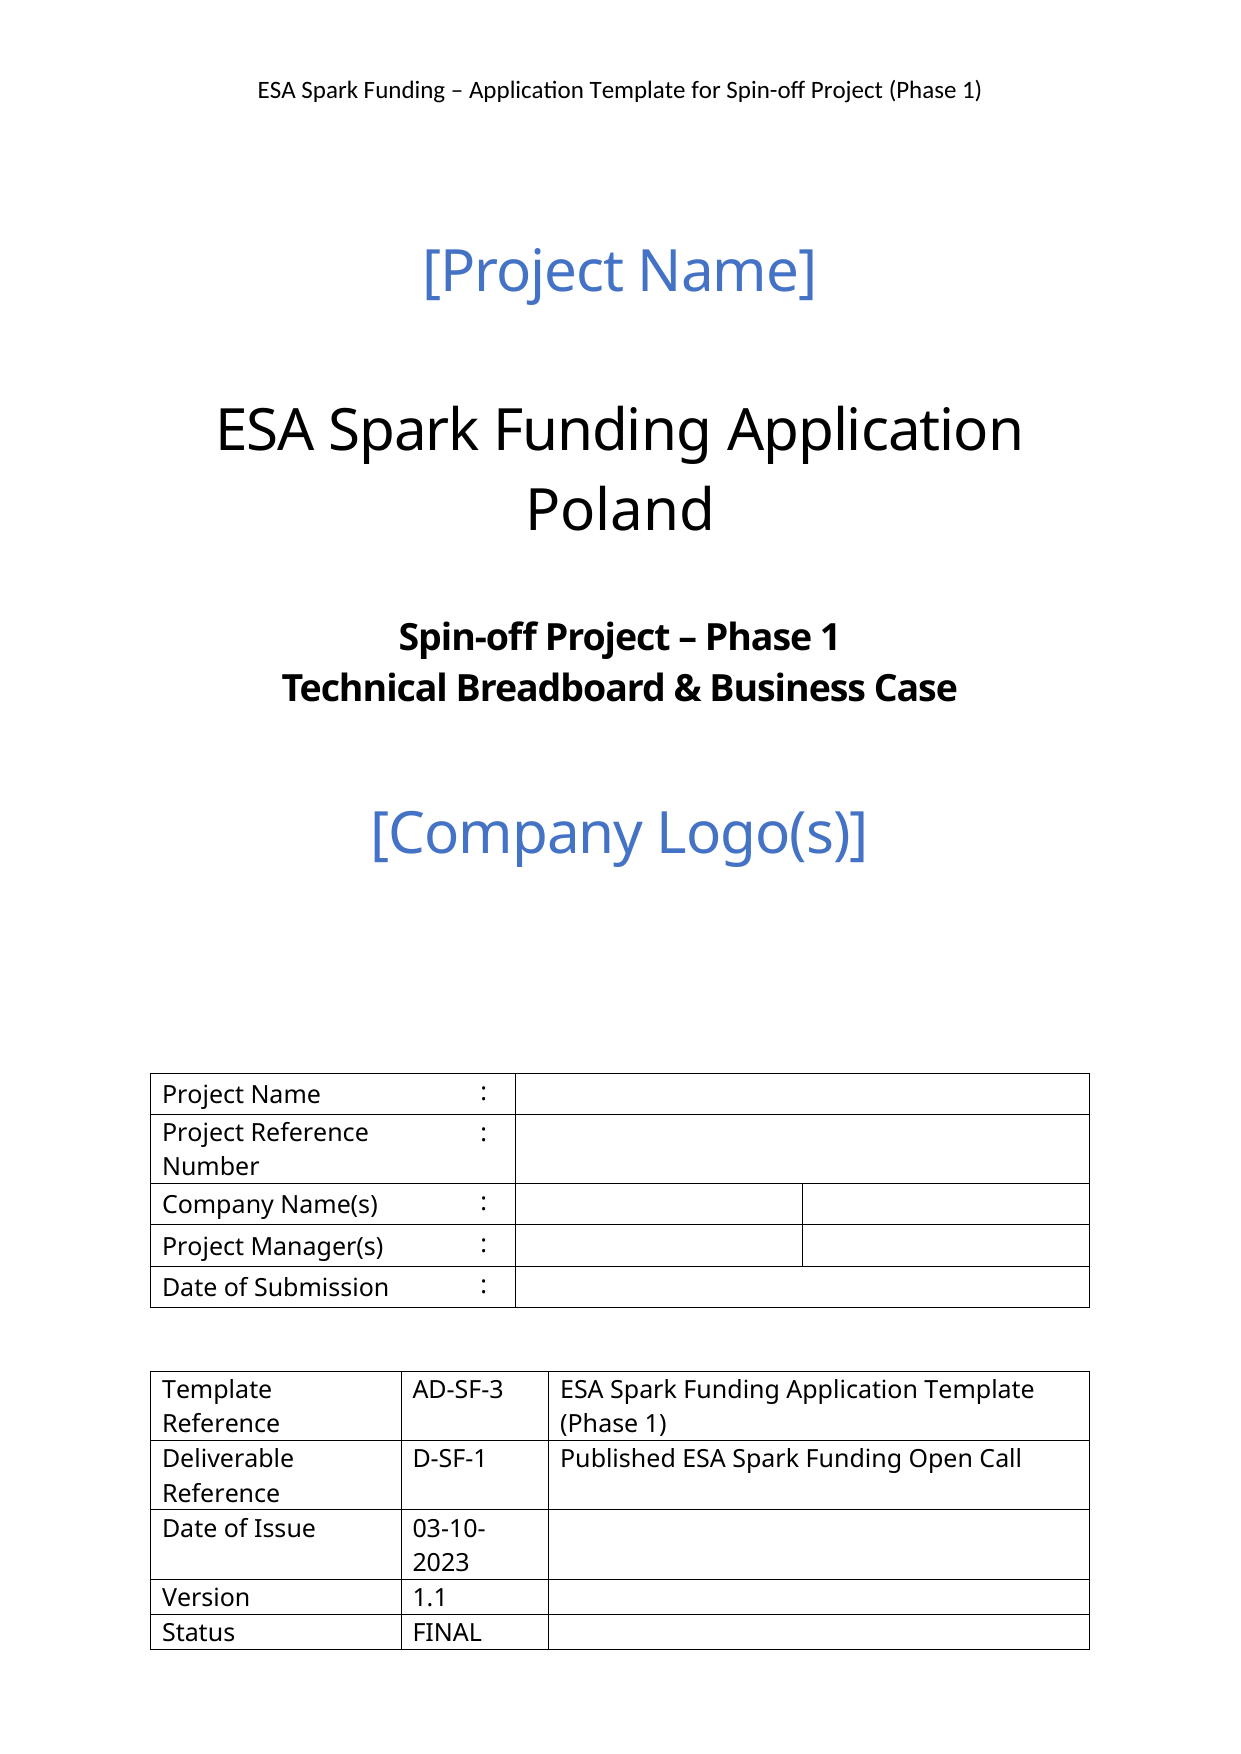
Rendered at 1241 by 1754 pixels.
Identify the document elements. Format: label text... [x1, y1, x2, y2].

text Technical Breadboard & Business Case [150, 661, 1090, 712]
table_cell : [469, 1225, 515, 1266]
table_cell : [469, 1267, 515, 1307]
title ESA Spark Funding Application [150, 388, 1090, 468]
text Poland [150, 468, 1090, 547]
table_cell [803, 1184, 1089, 1224]
table_cell : [469, 1184, 515, 1224]
title [Project Name] [150, 229, 1090, 309]
table_cell : [469, 1115, 515, 1183]
table_cell [516, 1184, 802, 1224]
table_header Project Name [151, 1074, 469, 1114]
table_cell [516, 1225, 802, 1266]
table_cell [516, 1267, 1089, 1307]
table_cell Project Manager(s) [151, 1225, 469, 1266]
table_cell [516, 1115, 1089, 1183]
table_header [516, 1074, 1089, 1114]
title [Company Logo(s)] [150, 791, 1090, 871]
title Spin-off Project – Phase 1 [150, 610, 1090, 661]
table_cell Project Reference Number [151, 1115, 469, 1183]
table_cell [803, 1225, 1089, 1266]
table_cell Date of Submission [151, 1267, 469, 1307]
table_cell Company Name(s) [151, 1184, 469, 1224]
table_header : [469, 1074, 515, 1114]
